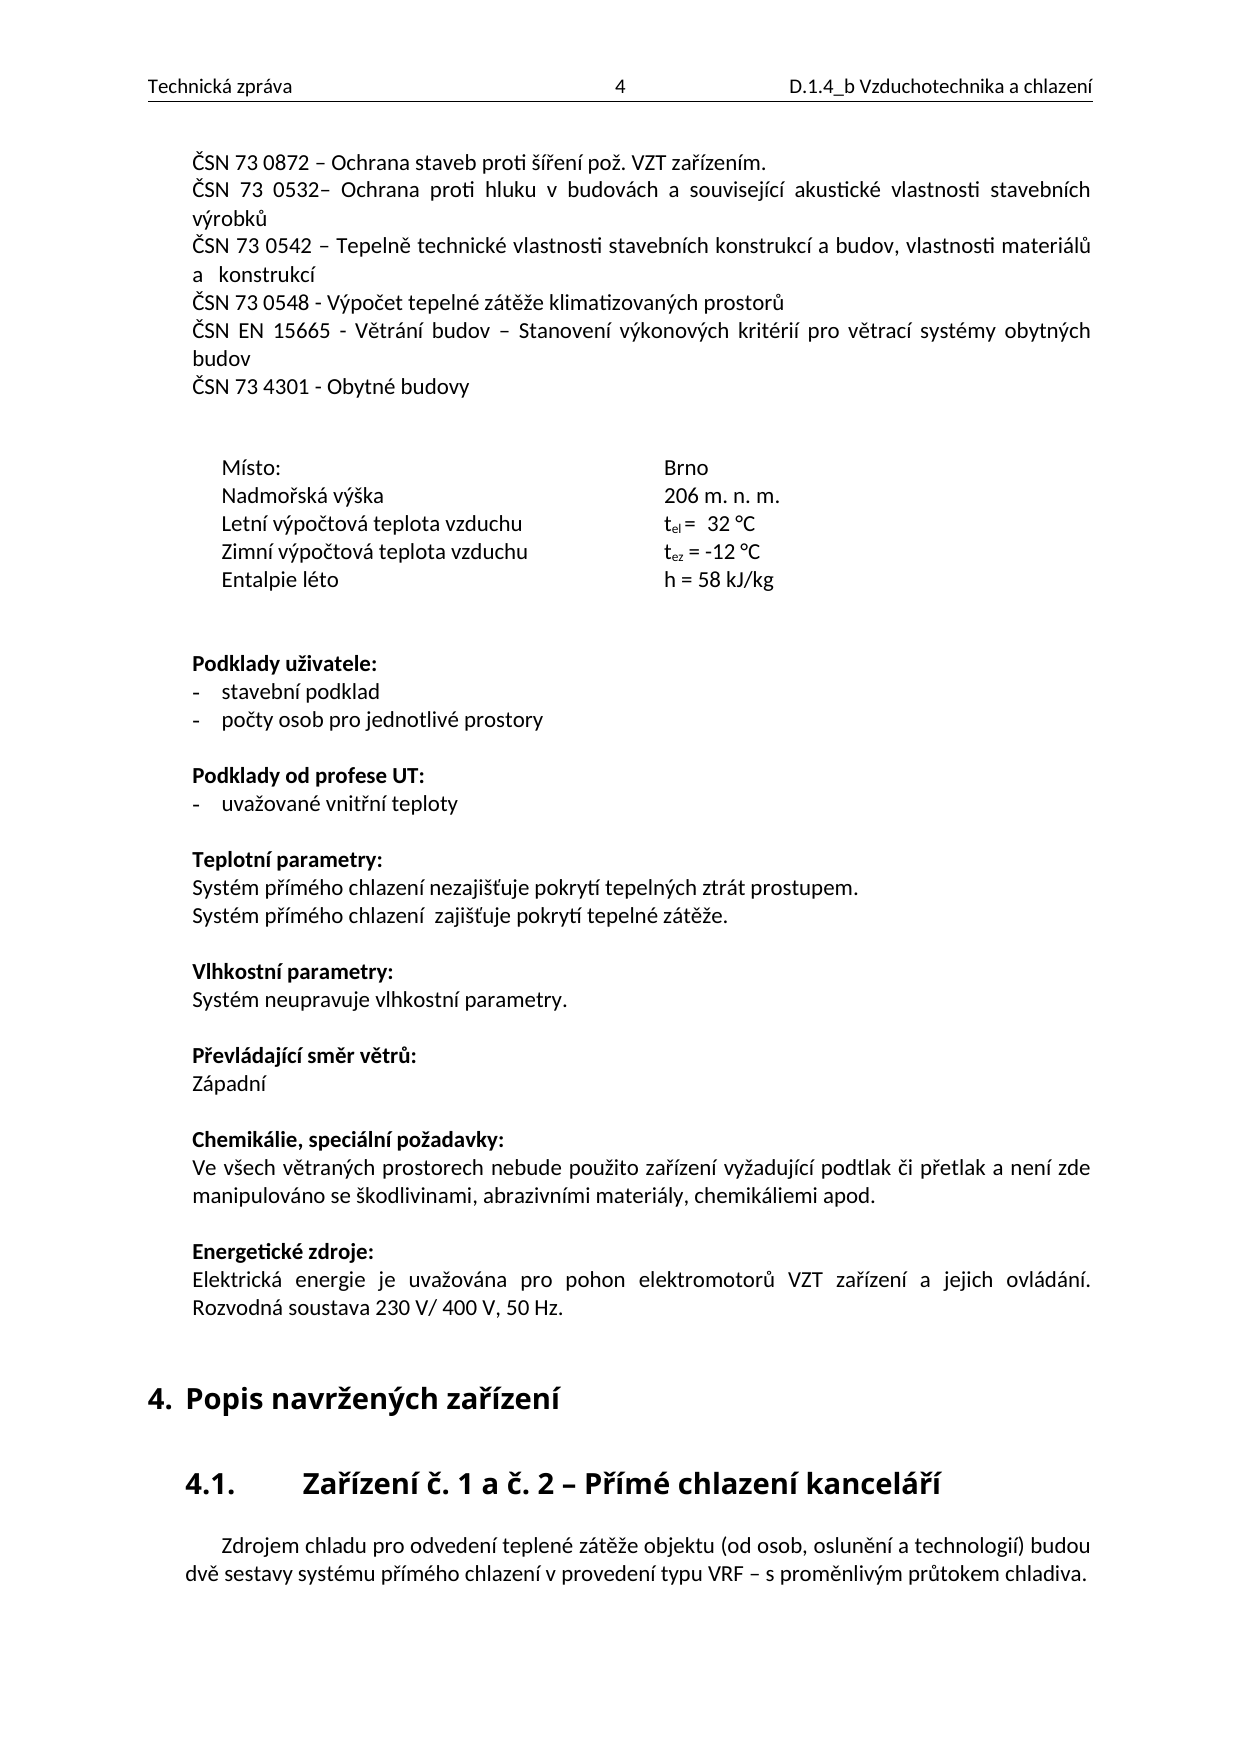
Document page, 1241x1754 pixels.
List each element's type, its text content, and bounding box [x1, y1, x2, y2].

text Systém přímého chlazení nezajišťuje pokrytí tepelných ztrát prostupem. [192, 873, 1093, 901]
text Letní výpočtová teplota vzduchu tel = 32 °C [148, 509, 1093, 537]
text Systém přímého chlazení zajišťuje pokrytí tepelné zátěže. [192, 901, 1093, 929]
text Místo: Brno [148, 453, 1093, 481]
text Převládající směr větrů: [192, 1041, 1093, 1069]
text Podklady od profese UT: [192, 761, 1093, 789]
text Energetické zdroje: [192, 1237, 1093, 1265]
text Západní [192, 1069, 1093, 1097]
text ČSN 73 4301 - Obytné budovy [192, 372, 1093, 400]
text Chemikálie, speciální požadavky: [192, 1125, 1093, 1153]
text ČSN 73 0872 – Ochrana staveb proti šíření pož. VZT zařízením. [192, 148, 1093, 176]
text Entalpie léto h = 58 kJ/kg [148, 565, 1093, 593]
list počty osob pro jednotlivé prostory [192, 705, 1093, 733]
text ČSN 73 0542 – Tepelně technické vlastnosti stavebních konstrukcí a budov, vlastnosti materiálů a konstrukcí [192, 232, 1093, 288]
subtitle Popis navržených zařízení [148, 1379, 1093, 1418]
text ČSN EN 15665 - Větrání budov – Stanovení výkonových kritérií pro větrací systémy obytných budov [192, 316, 1093, 372]
text ČSN 73 0548 - Výpočet tepelné zátěže klimatizovaných prostorů [192, 288, 1093, 316]
list stavební podklad [192, 677, 1093, 705]
text Ve všech větraných prostorech nebude použito zařízení vyžadující podtlak či přetlak a není zde manipulováno se škodlivinami, abrazivními materiály, chemikáliemi apod. [192, 1153, 1093, 1209]
list uvažované vnitřní teploty [192, 789, 1093, 817]
text Elektrická energie je uvažována pro pohon elektromotorů VZT zařízení a jejich ovládání. Rozvodná soustava 230 V/ 400 V, 50 Hz. [192, 1265, 1093, 1321]
text Zdrojem chladu pro odvedení teplené zátěže objektu (od osob, oslunění a technologií) budou dvě sestavy systému přímého chlazení v provedení typu VRF – s proměnlivým průtokem chladiva. [185, 1531, 1093, 1587]
text Systém neupravuje vlhkostní parametry. [192, 985, 1093, 1013]
text Zimní výpočtová teplota vzduchu tez = -12 °C [148, 537, 1093, 565]
text Teplotní parametry: [192, 845, 1093, 873]
text Vlhkostní parametry: [192, 957, 1093, 985]
text Podklady uživatele: [192, 649, 1093, 677]
text ČSN 73 0532– Ochrana proti hluku v budovách a související akustické vlastnosti stavebních výrobků [192, 176, 1093, 232]
subtitle Zařízení č. 1 a č. 2 – Přímé chlazení kanceláří [185, 1463, 1093, 1503]
text Nadmořská výška 206 m. n. m. [148, 481, 1093, 509]
